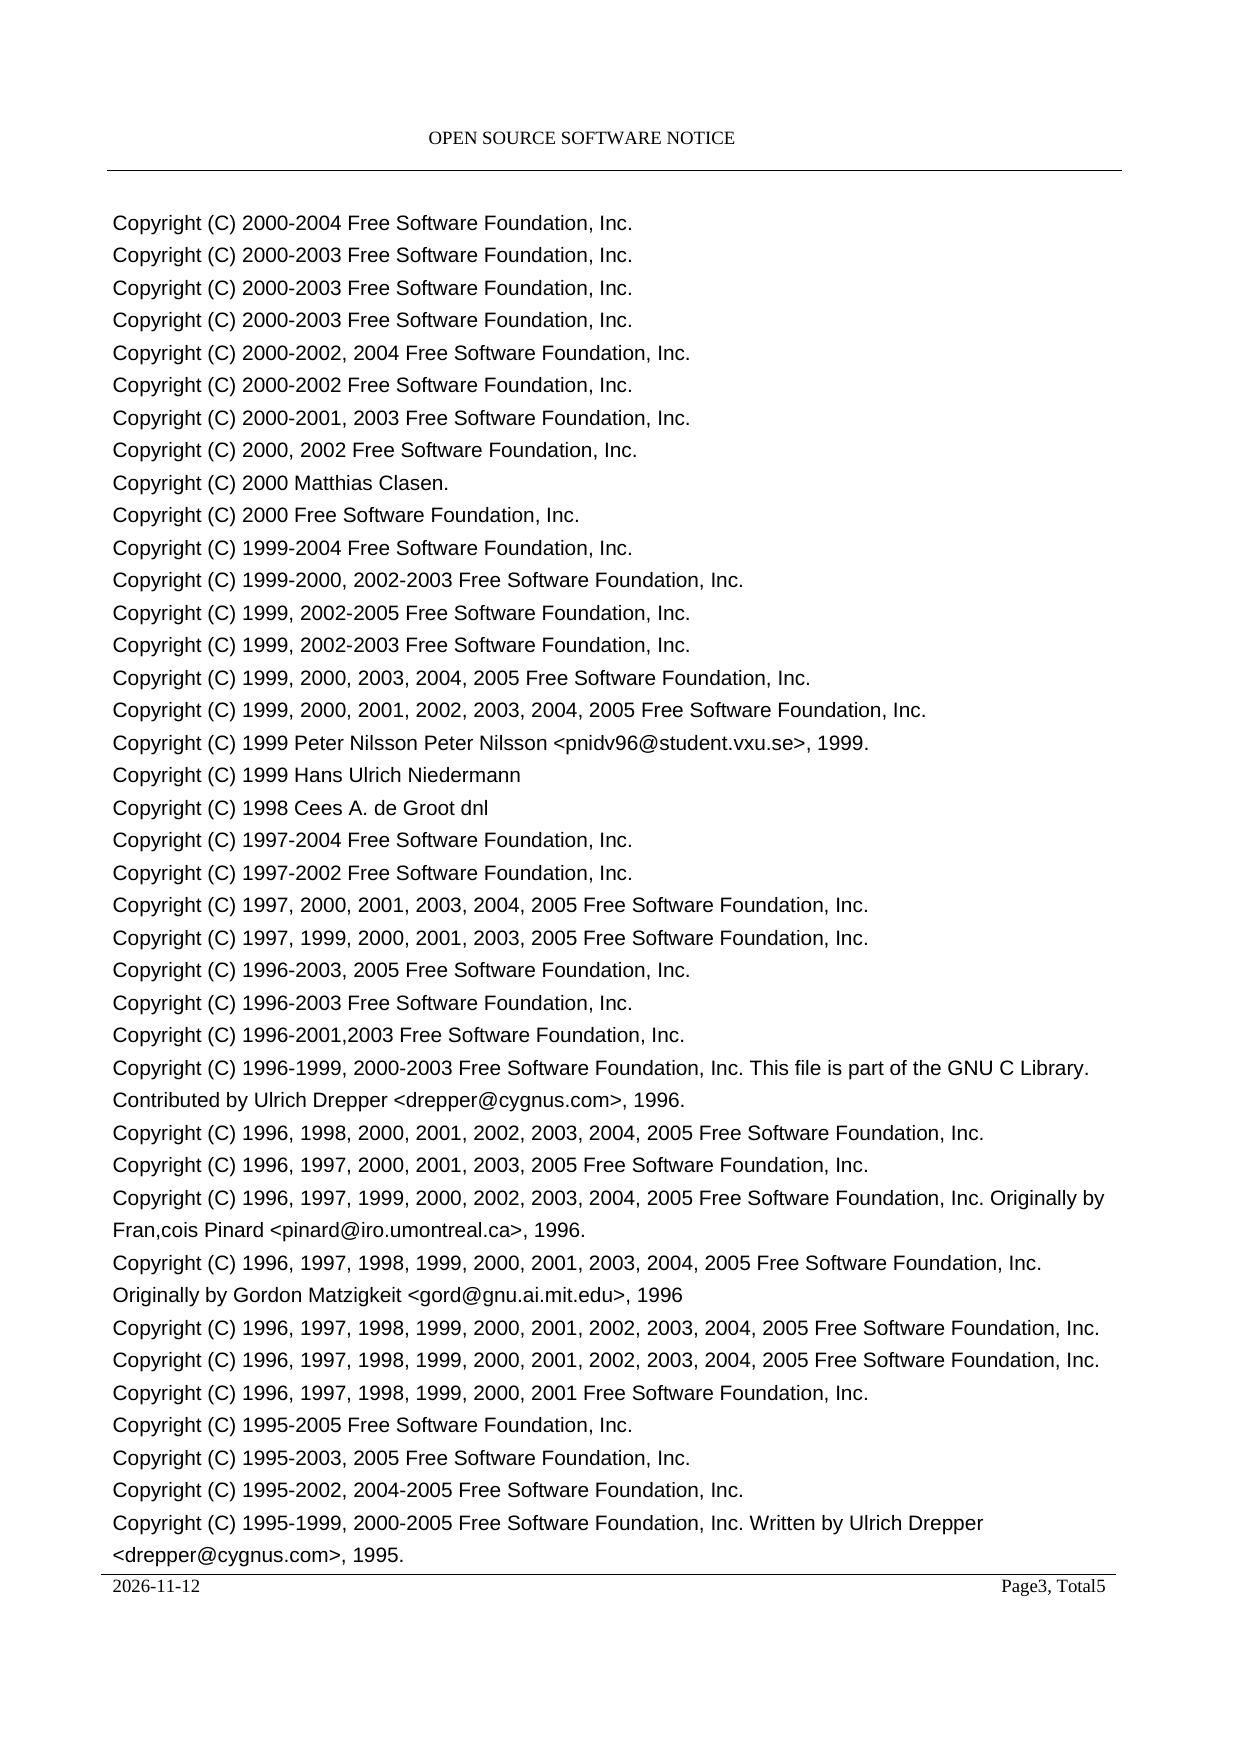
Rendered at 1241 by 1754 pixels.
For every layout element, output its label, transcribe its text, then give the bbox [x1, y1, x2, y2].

text Copyright (C) 2000 Free Software Foundation, Inc. [112, 499, 1128, 531]
text Copyright (C) 2000, 2002 Free Software Foundation, Inc. [112, 434, 1128, 466]
text Copyright (C) 2000-2002 Free Software Foundation, Inc. [112, 369, 1128, 401]
text Copyright (C) 1996-2001,2003 Free Software Foundation, Inc. [112, 1019, 1128, 1051]
text Copyright (C) 2000 Matthias Clasen. [112, 466, 1128, 499]
text Copyright (C) 2000-2003 Free Software Foundation, Inc. [112, 239, 1128, 271]
text Copyright (C) 2000-2003 Free Software Foundation, Inc. [112, 271, 1128, 304]
text Copyright (C) 1997, 1999, 2000, 2001, 2003, 2005 Free Software Foundation, Inc. [112, 921, 1128, 954]
text Copyright (C) 1996, 1997, 2000, 2001, 2003, 2005 Free Software Foundation, Inc. [112, 1149, 1128, 1181]
text Copyright (C) 2000-2004 Free Software Foundation, Inc. [112, 206, 1128, 239]
text Copyright (C) 2000-2003 Free Software Foundation, Inc. [112, 304, 1128, 336]
text Copyright (C) 2000-2002, 2004 Free Software Foundation, Inc. [112, 336, 1128, 369]
text Copyright (C) 1999, 2002-2005 Free Software Foundation, Inc. [112, 596, 1128, 629]
text Copyright (C) 1996, 1997, 1999, 2000, 2002, 2003, 2004, 2005 Free Software Foundation, Inc. Originally by Fran,cois Pinard <pinard@iro.umontreal.ca>, 1996. [112, 1181, 1128, 1246]
text Copyright (C) 1996, 1997, 1998, 1999, 2000, 2001, 2003, 2004, 2005 Free Software Foundation, Inc. Originally by Gordon Matzigkeit <gord@gnu.ai.mit.edu>, 1996 [112, 1246, 1128, 1311]
text Copyright (C) 1999, 2002-2003 Free Software Foundation, Inc. [112, 629, 1128, 661]
text Copyright (C) 1996, 1997, 1998, 1999, 2000, 2001, 2002, 2003, 2004, 2005 Free Software Foundation, Inc. [112, 1311, 1128, 1344]
text Copyright (C) 1995-2003, 2005 Free Software Foundation, Inc. [112, 1441, 1128, 1474]
text Copyright (C) 1996, 1997, 1998, 1999, 2000, 2001, 2002, 2003, 2004, 2005 Free Software Foundation, Inc. [112, 1344, 1128, 1376]
text Copyright (C) 1998 Cees A. de Groot dnl [112, 791, 1128, 824]
text Copyright (C) 1999-2004 Free Software Foundation, Inc. [112, 531, 1128, 564]
text Copyright (C) 1999-2000, 2002-2003 Free Software Foundation, Inc. [112, 564, 1128, 596]
text Copyright (C) 1996, 1998, 2000, 2001, 2002, 2003, 2004, 2005 Free Software Foundation, Inc. [112, 1116, 1128, 1149]
text Copyright (C) 1996-1999, 2000-2003 Free Software Foundation, Inc. This file is part of the GNU C Library. Contributed by Ulrich Drepper <drepper@cygnus.com>, 1996. [112, 1051, 1128, 1116]
text Copyright (C) 1999 Hans Ulrich Niedermann [112, 759, 1128, 791]
text Copyright (C) 2000-2001, 2003 Free Software Foundation, Inc. [112, 401, 1128, 434]
text Copyright (C) 1997-2004 Free Software Foundation, Inc. [112, 824, 1128, 856]
text Copyright (C) 1999, 2000, 2001, 2002, 2003, 2004, 2005 Free Software Foundation, Inc. [112, 694, 1128, 726]
text Copyright (C) 1997, 2000, 2001, 2003, 2004, 2005 Free Software Foundation, Inc. [112, 889, 1128, 921]
text Copyright (C) 1996-2003 Free Software Foundation, Inc. [112, 986, 1128, 1019]
text Copyright (C) 1997-2002 Free Software Foundation, Inc. [112, 856, 1128, 889]
text Copyright (C) 1996, 1997, 1998, 1999, 2000, 2001 Free Software Foundation, Inc. [112, 1376, 1128, 1409]
text Copyright (C) 1999, 2000, 2003, 2004, 2005 Free Software Foundation, Inc. [112, 661, 1128, 694]
text Copyright (C) 1995-1999, 2000-2005 Free Software Foundation, Inc. Written by Ulrich Drepper <drepper@cygnus.com>, 1995. [112, 1506, 1128, 1571]
text Copyright (C) 1999 Peter Nilsson Peter Nilsson <pnidv96@student.vxu.se>, 1999. [112, 726, 1128, 759]
text Copyright (C) 1996-2003, 2005 Free Software Foundation, Inc. [112, 954, 1128, 986]
text Copyright (C) 1995-2002, 2004-2005 Free Software Foundation, Inc. [112, 1474, 1128, 1506]
text Copyright (C) 1995-2005 Free Software Foundation, Inc. [112, 1409, 1128, 1441]
